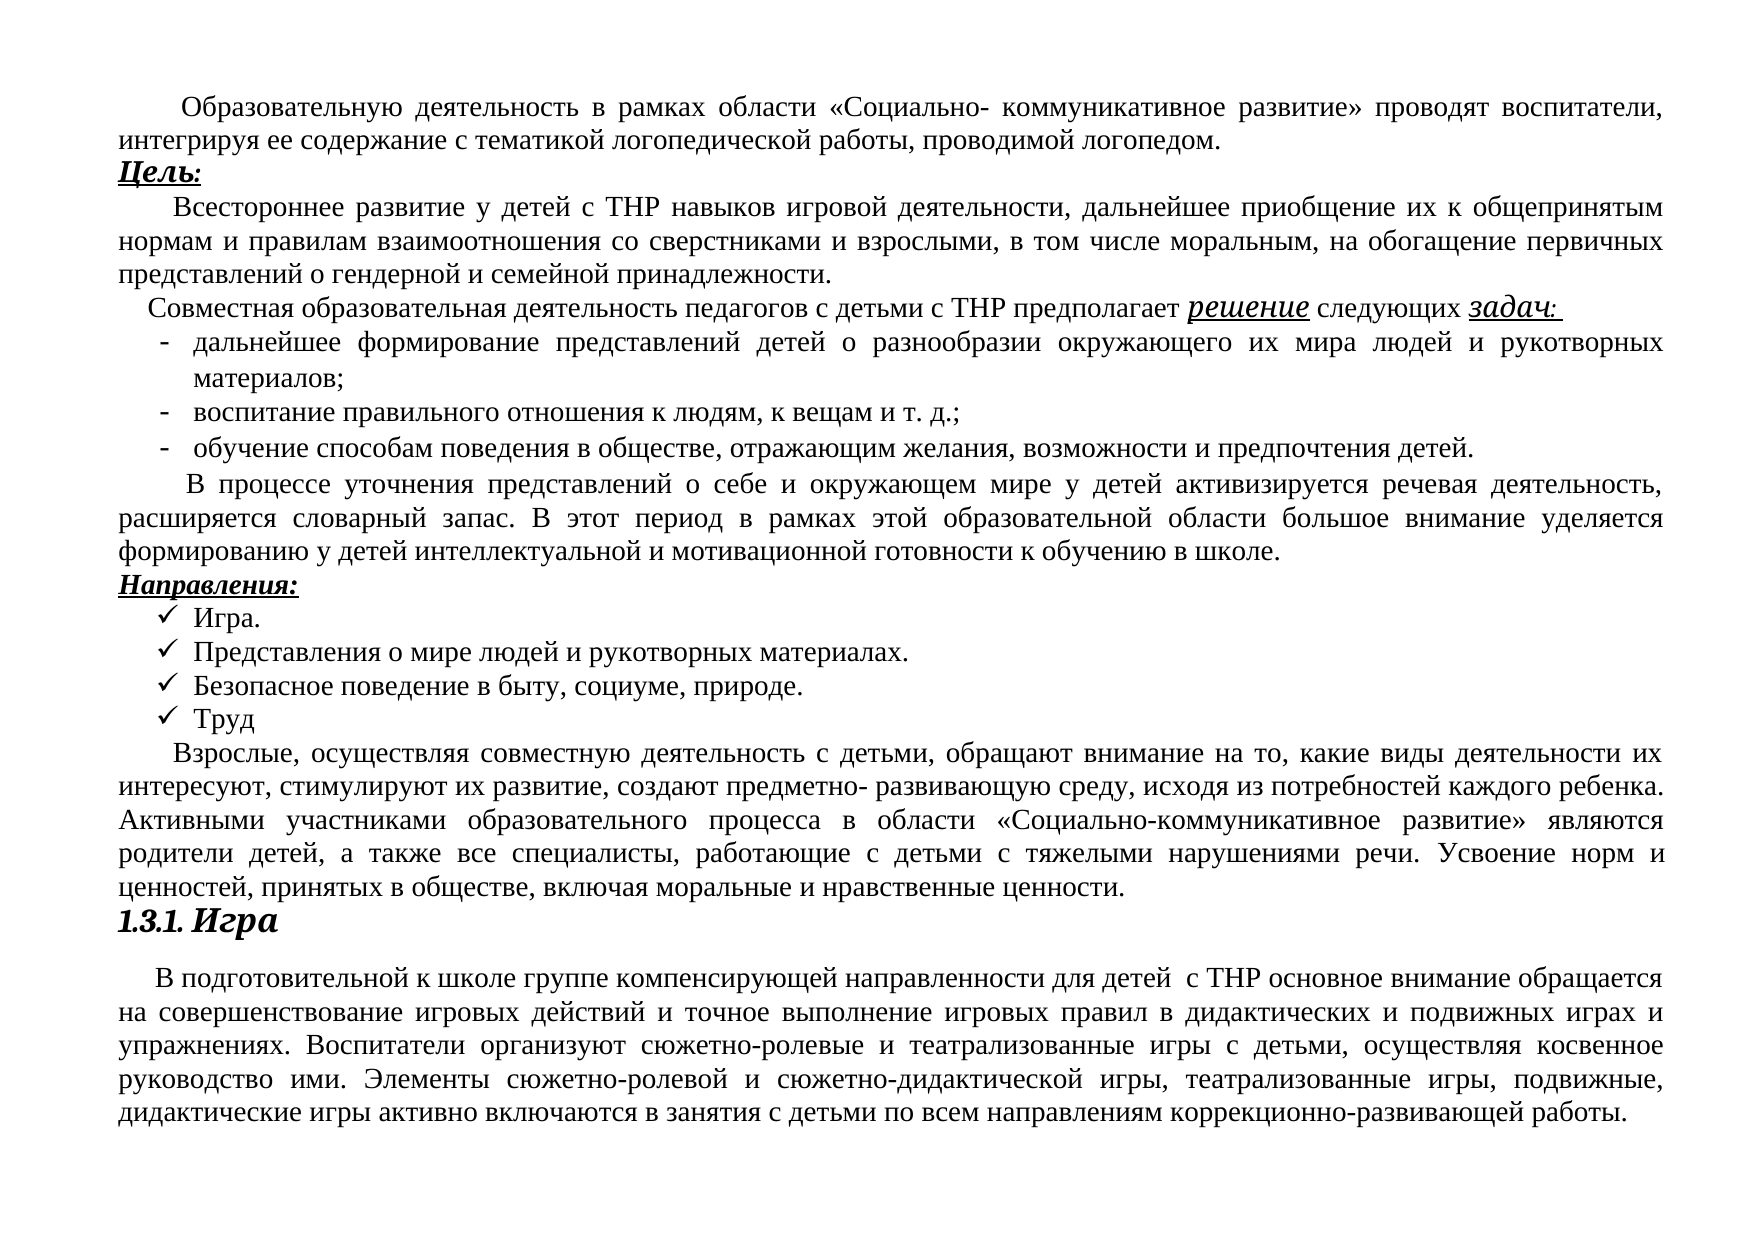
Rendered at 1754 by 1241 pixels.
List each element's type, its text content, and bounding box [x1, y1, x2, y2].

list Безопасное поведение в быту, социуме, природе. [156, 668, 1665, 701]
list Представления о мире людей и рукотворных материалах. [156, 634, 1665, 668]
text Образовательную деятельность в рамках области «Социально- коммуникативное развитие» проводят воспитатели, интегрируя ее содержание с тематикой логопедической работы, проводимой логопедом. [118, 89, 1665, 156]
list обучение способам поведения в обществе, отражающим желания, возможности и предпочтения детей. [156, 430, 1665, 466]
list дальнейшее формирование представлений детей о разнообразии окружающего их мира людей и рукотворных материалов; [156, 324, 1665, 394]
list воспитание правильного отношения к людям, к вещам и т. д.; [156, 394, 1665, 430]
text В процессе уточнения представлений о себе и окружающем мире у детей активизируется речевая деятельность, расширяется словарный запас. В этот период в рамках этой образовательной области большое внимание уделяется формированию у детей интеллектуальной и мотивационной готовности к обучению в школе. [118, 466, 1665, 567]
text 1.3.1. Игра [118, 903, 1665, 941]
text Направления: [118, 567, 1665, 600]
text В подготовительной к школе группе компенсирующей направленности для детей с ТНР основное внимание обращается на совершенствование игровых действий и точное выполнение игровых правил в дидактических и подвижных играх и упражнениях. Воспитатели организуют сюжетно-ролевые и театрализованные игры с детьми, осуществляя косвенное руководство ими. Элементы сюжетно-ролевой и сюжетно-дидактической игры, театрализованные игры, подвижные, дидактические игры активно включаются в занятия с детьми по всем направлениям коррекционно-развивающей работы. [118, 960, 1665, 1128]
list Игра. [156, 600, 1665, 634]
text Всестороннее развитие у детей с ТНР навыков игровой деятельности, дальнейшее приобщение их к общепринятым нормам и правилам взаимоотношения со сверстниками и взрослыми, в том числе моральным, на обогащение первичных представлений о гендерной и семейной принадлежности. [118, 189, 1665, 290]
text Цель: [118, 156, 1665, 189]
text Совместная образовательная деятельность педагогов с детьми с ТНР предполагает решение следующих задач: [118, 290, 1665, 324]
text Взрослые, осуществляя совместную деятельность с детьми, обращают внимание на то, какие виды деятельности их интересуют, стимулируют их развитие, создают предметно- развивающую среду, исходя из потребностей каждого ребенка. Активными участниками образовательного процесса в области «Социально-коммуникативное развитие» являются родители детей, а также все специалисты, работающие с детьми с тяжелыми нарушениями речи. Усвоение норм и ценностей, принятых в обществе, включая моральные и нравственные ценности. [118, 735, 1665, 903]
list Труд [156, 701, 1665, 735]
